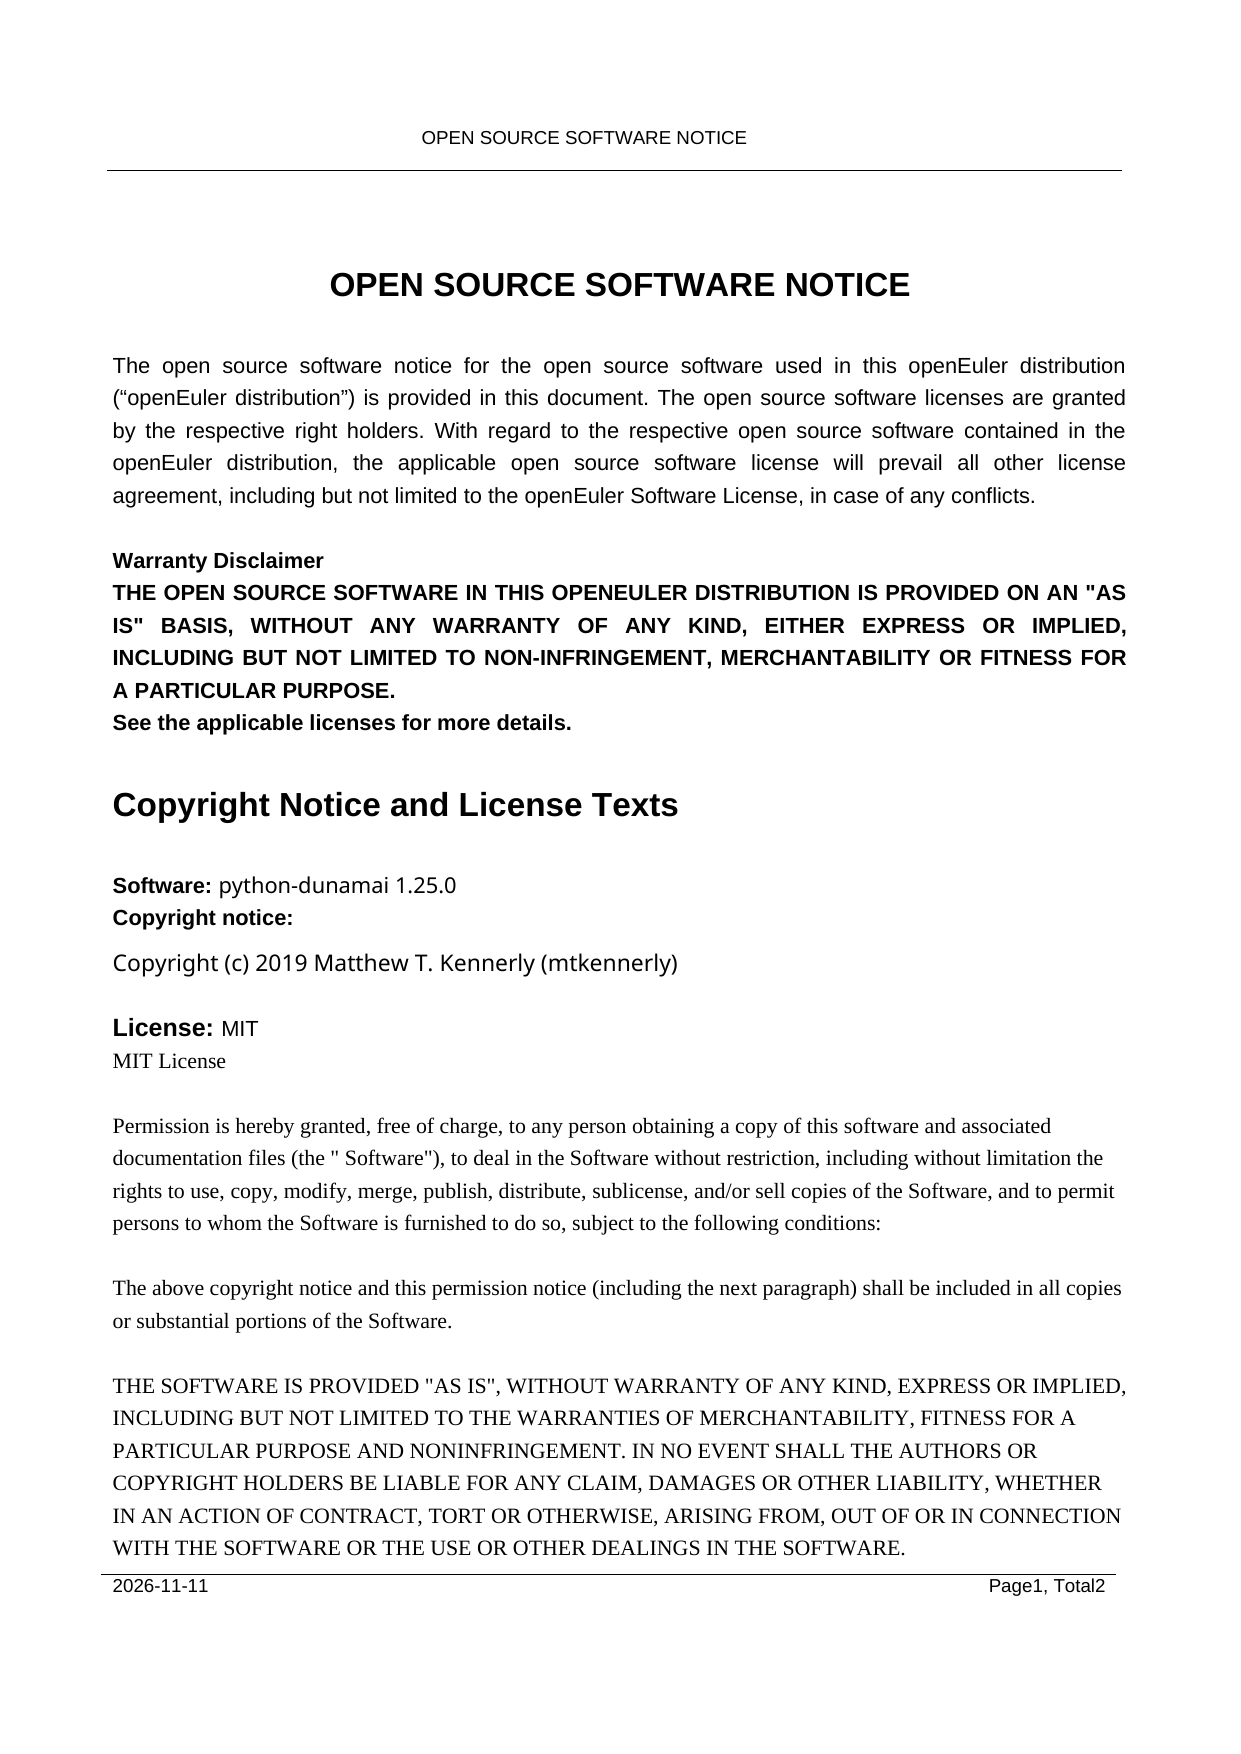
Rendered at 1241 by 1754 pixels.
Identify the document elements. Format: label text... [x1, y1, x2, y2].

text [112, 1044, 1128, 1564]
title Software: python-dunamai 1.25.0 [112, 869, 1128, 901]
text THE OPEN SOURCE SOFTWARE IN THIS OPENEULER DISTRIBUTION IS PROVIDED ON AN "AS IS" BASIS, WITHOUT ANY WARRANTY OF ANY KIND, EITHER EXPRESS OR IMPLIED, INCLUDING BUT NOT LIMITED TO NON-INFRINGEMENT, MERCHANTABILITY OR FITNESS FOR A PARTICULAR PURPOSE. See the applicable licenses for more details. [112, 576, 1128, 739]
text Warranty Disclaimer [112, 544, 1128, 576]
text Copyright notice: [112, 901, 1128, 934]
text The open source software notice for the open source software used in this openEuler distribution (“openEuler distribution”) is provided in this document. The open source software licenses are granted by the respective right holders. With regard to the respective open source software contained in the openEuler distribution, the applicable open source software license will prevail all other license agreement, including but not limited to the openEuler Software License, in case of any conflicts. [112, 349, 1128, 511]
text Copyright (c) 2019 Matthew T. Kennerly (mtkennerly) [112, 947, 1128, 1012]
text Copyright Notice and License Texts [112, 771, 1128, 836]
text OPEN SOURCE SOFTWARE NOTICE [112, 251, 1128, 316]
text License: MIT [112, 1012, 1128, 1044]
